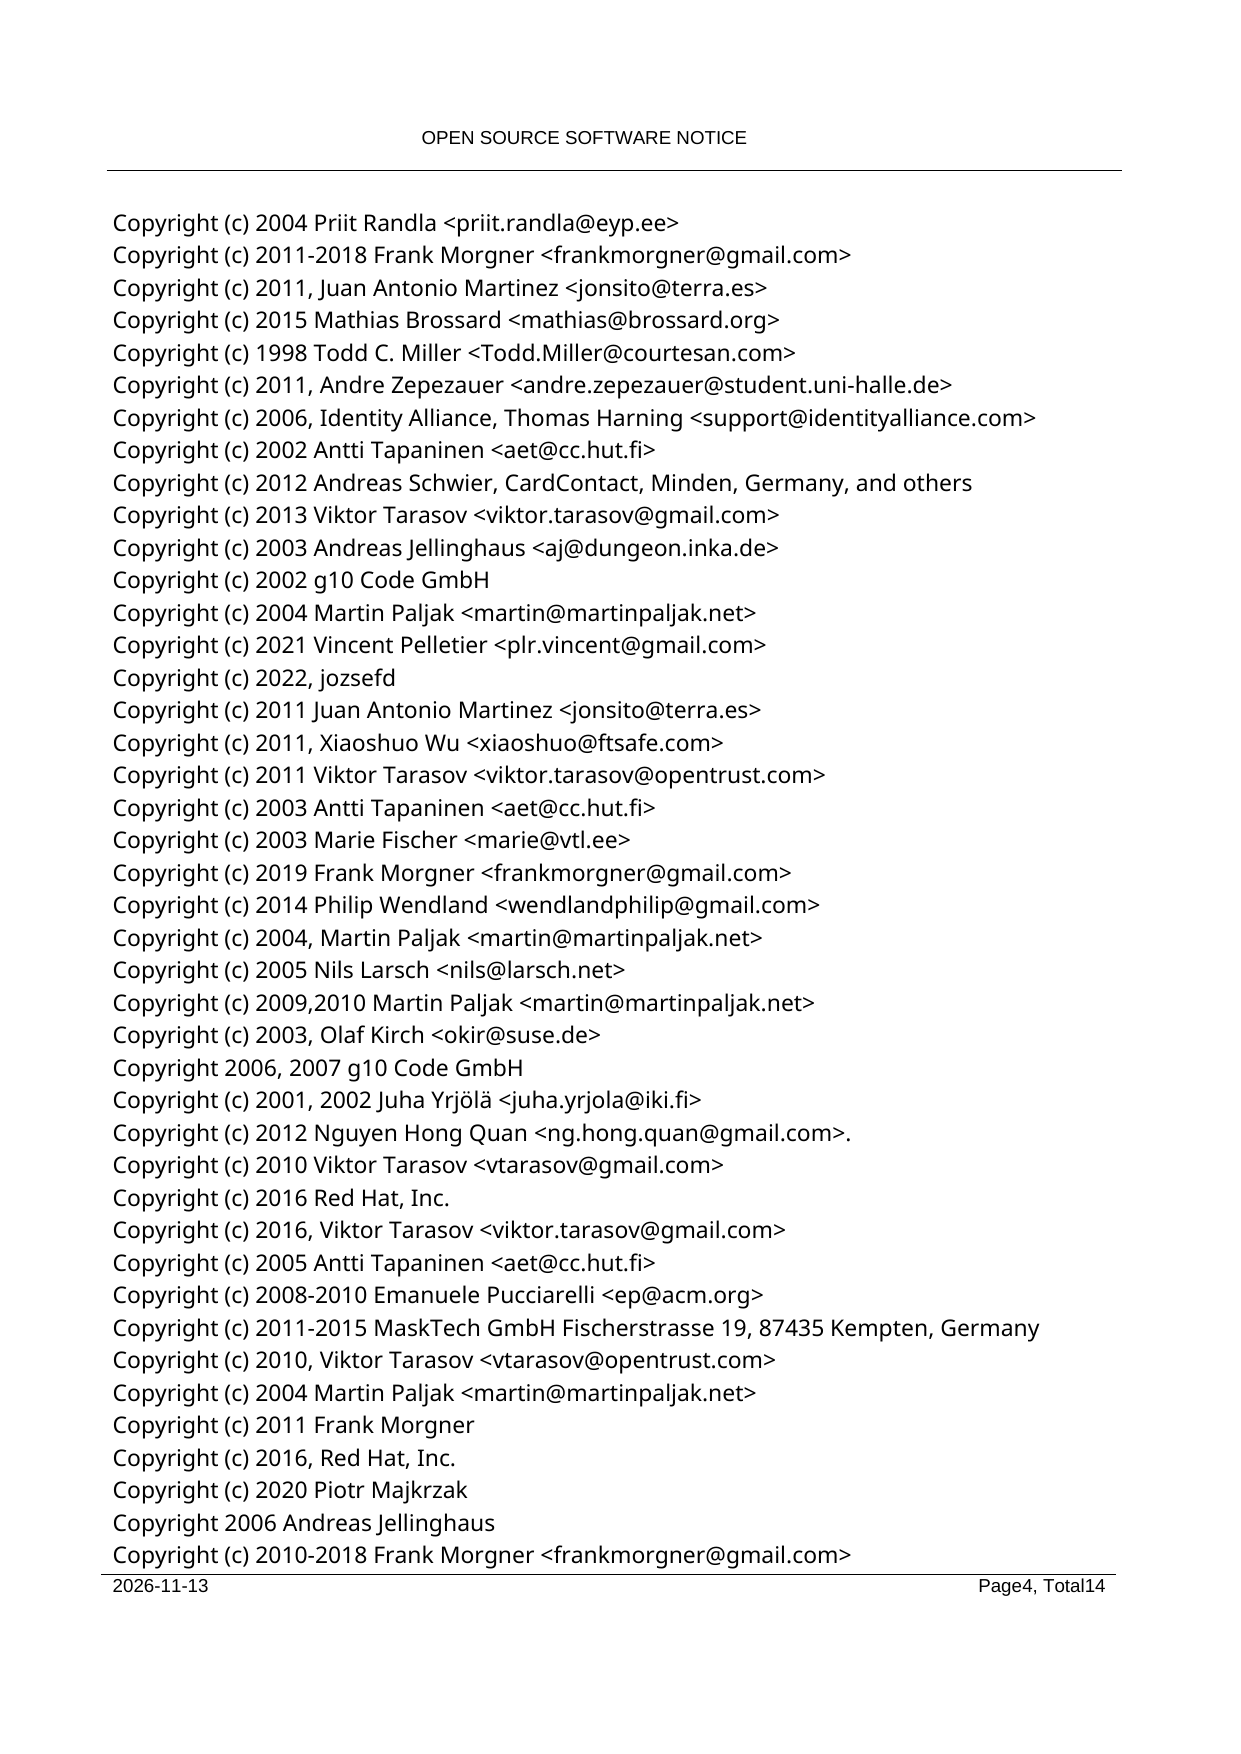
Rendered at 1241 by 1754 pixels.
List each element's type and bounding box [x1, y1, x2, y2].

text [112, 206, 1128, 1571]
